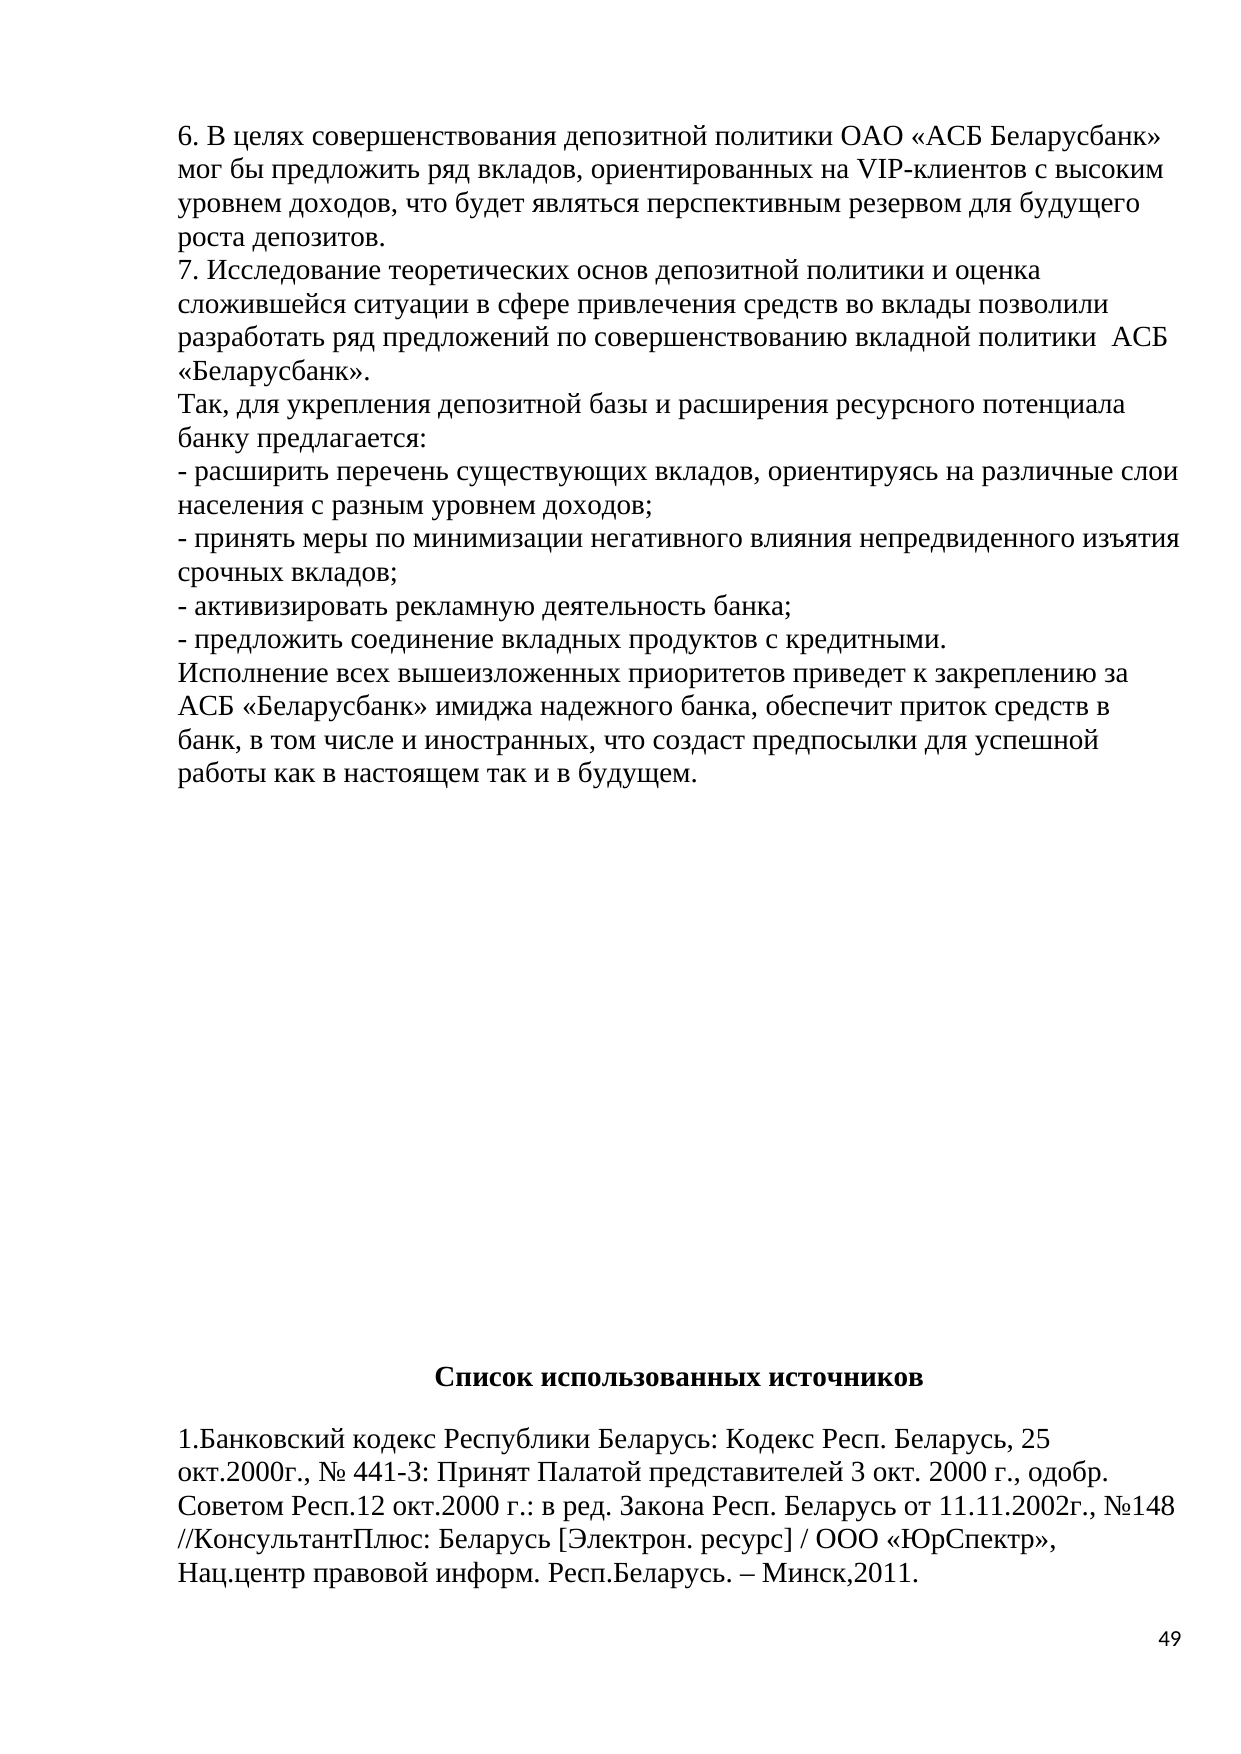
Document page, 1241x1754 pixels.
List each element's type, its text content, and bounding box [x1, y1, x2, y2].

text 1.Банковский кодекс Республики Беларусь: Кодекс Респ. Беларусь, 25 окт.2000г., № 441-З: Принят Палатой представителей 3 окт. 2000 г., одобр. Советом Респ.12 окт.2000 г.: в ред. Закона Респ. Беларусь от 11.11.2002г., №148 //КонсультантПлюс: Беларусь [Электрон. ресурс] / ООО «ЮрСпектр», Нац.центр правовой информ. Респ.Беларусь. – Минск,2011. [177, 1421, 1181, 1588]
text Исполнение всех вышеизложенных приоритетов приведет к закреплению за АСБ «Беларусбанк» имиджа надежного банка, обеспечит приток средств в банк, в том числе и иностранных, что создаст предпосылки для успешной работы как в настоящем так и в будущем. [177, 655, 1181, 789]
text Список использованных источников [177, 1359, 1181, 1393]
text 7. Исследование теоретических основ депозитной политики и оценка сложившейся ситуации в сфере привлечения средств во вклады позволили разработать ряд предложений по совершенствованию вкладной политики АСБ «Беларусбанк». [177, 252, 1181, 386]
text - активизировать рекламную деятельность банка; [177, 588, 1181, 621]
text - предложить соединение вкладных продуктов с кредитными. [177, 621, 1181, 655]
text 6. В целях совершенствования депозитной политики ОАО «АСБ Беларусбанк» мог бы предложить ряд вкладов, ориентированных на VIP-клиентов с высоким уровнем доходов, что будет являться перспективным резервом для будущего роста депозитов. [177, 118, 1181, 252]
text Так, для укрепления депозитной базы и расширения ресурсного потенциала банку предлагается: [177, 386, 1181, 453]
text - принять меры по минимизации негативного влияния непредвиденного изъятия срочных вкладов; [177, 521, 1181, 588]
text - расширить перечень существующих вкладов, ориентируясь на различные слои населения с разным уровнем доходов; [177, 453, 1181, 521]
